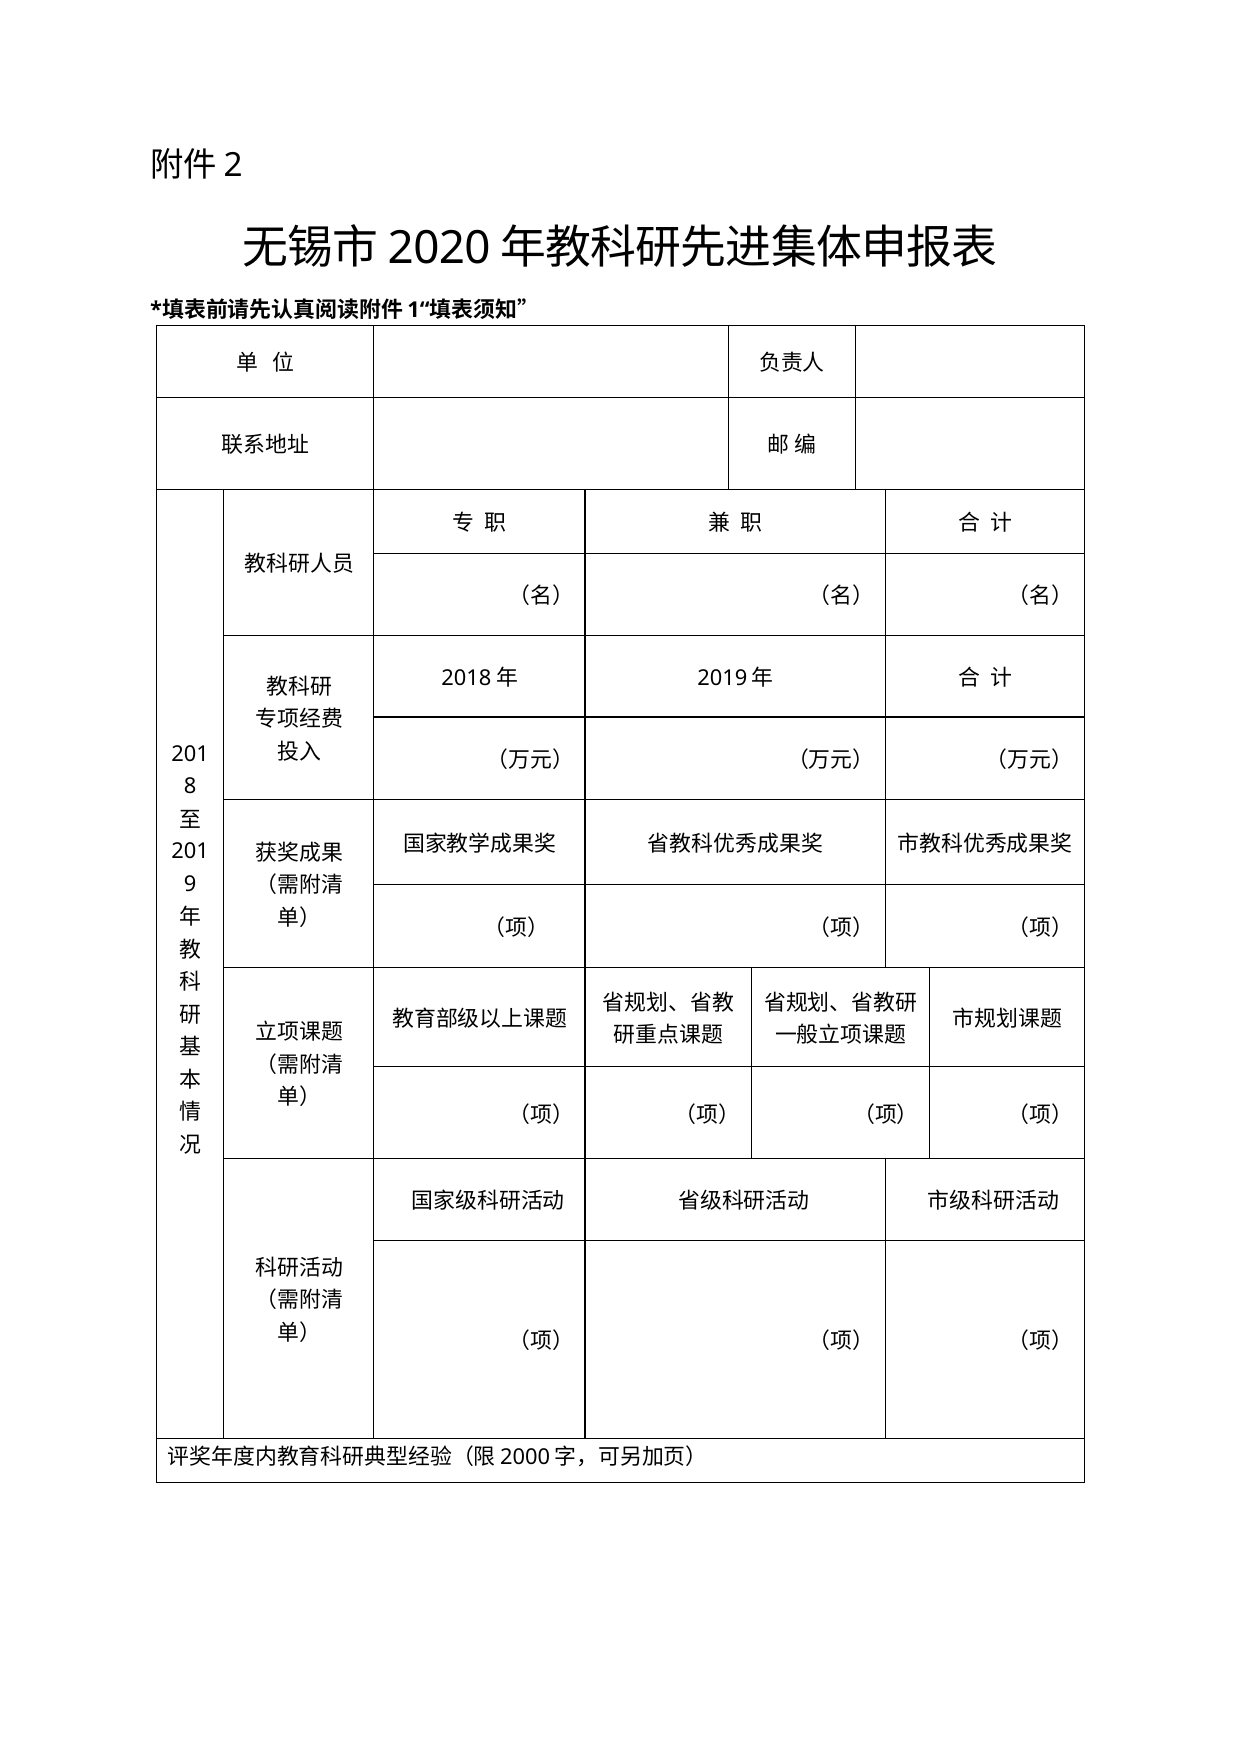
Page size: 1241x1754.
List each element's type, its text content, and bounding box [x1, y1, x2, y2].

table_cell （项） [586, 1241, 885, 1438]
table_cell 立项课题 （需附清单） [224, 968, 373, 1158]
table_cell （名） [374, 554, 584, 635]
table_cell 2018 至 2019 年 教 科 研 基 本 情 况 [157, 490, 223, 1438]
table_cell 科研活动 （需附清单） [224, 1159, 373, 1438]
table_cell （项） [886, 885, 1084, 967]
table_cell （名） [886, 554, 1084, 635]
table_cell （项） [586, 1067, 751, 1158]
table_cell 市教科优秀成果奖 [886, 800, 1084, 884]
table_cell 邮 编 [729, 398, 855, 489]
table_cell （项） [374, 1067, 584, 1158]
table_cell 市规划课题 [930, 968, 1084, 1066]
table_cell （项） [752, 1067, 929, 1158]
table_cell 合 计 [886, 490, 1084, 552]
table_header [374, 326, 728, 397]
table_cell 教科研人员 [224, 490, 373, 635]
table_header 单 位 [157, 326, 373, 397]
table_cell [374, 398, 728, 489]
table_cell 市级科研活动 [886, 1159, 1084, 1240]
table_header 负责人 [729, 326, 855, 397]
table_cell （万元） [374, 718, 584, 798]
table_cell （项） [930, 1067, 1084, 1158]
table_cell （项） [586, 885, 885, 967]
table_cell 评奖年度内教育科研典型经验（限2000字，可另加页） [157, 1439, 1084, 1482]
table_cell 省教科优秀成果奖 [586, 800, 885, 884]
text 附件2 [150, 129, 1090, 194]
table_cell 国家教学成果奖 [374, 800, 584, 884]
table_cell 专 职 [374, 490, 584, 552]
table_cell 省规划、省教研一般立项课题 [752, 968, 929, 1066]
table_cell 获奖成果 （需附清单） [224, 800, 373, 967]
table_cell （项） [374, 885, 584, 967]
table_cell 国家级科研活动 [374, 1159, 584, 1240]
table_cell 教科研 专项经费 投入 [224, 636, 373, 798]
table_header [856, 326, 1084, 397]
text 无锡市2020年教科研先进集体申报表 [150, 194, 1090, 292]
table_cell 兼 职 [586, 490, 885, 552]
table_cell 省规划、省教研重点课题 [586, 968, 751, 1066]
table_cell 2019年 [586, 636, 885, 716]
table_cell 教育部级以上课题 [374, 968, 584, 1066]
table_cell （名） [586, 554, 885, 635]
table_cell （万元） [586, 718, 885, 798]
table_cell （万元） [886, 718, 1084, 798]
table_cell 省级科研活动 [586, 1159, 885, 1240]
table_cell 2018年 [374, 636, 584, 716]
table_cell （项） [374, 1241, 584, 1438]
text *填表前请先认真阅读附件1“填表须知” [150, 292, 1057, 324]
table_cell 联系地址 [157, 398, 373, 489]
table_cell [856, 398, 1084, 489]
table_cell 合 计 [886, 636, 1084, 716]
table_cell （项） [886, 1241, 1084, 1438]
